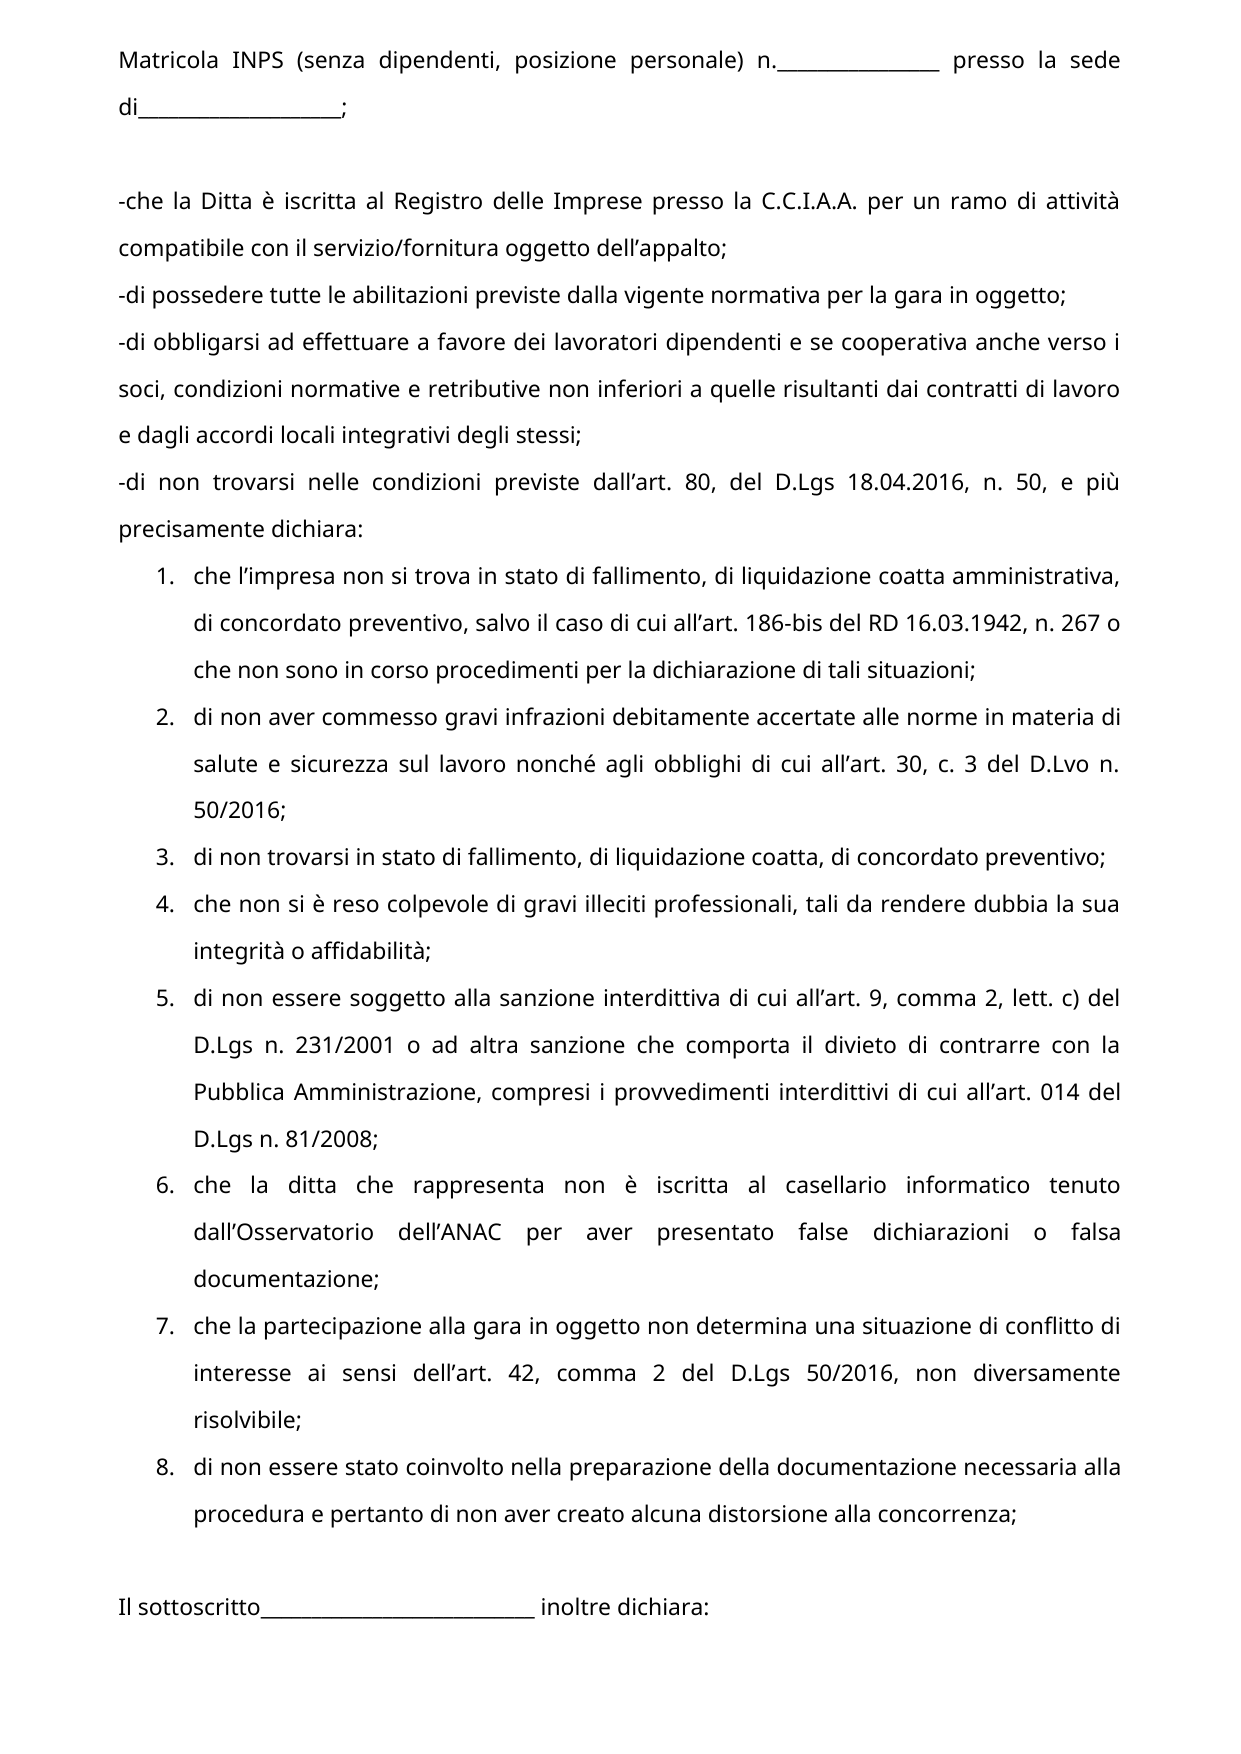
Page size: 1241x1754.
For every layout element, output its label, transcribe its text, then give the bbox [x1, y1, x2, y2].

list di non essere soggetto alla sanzione interdittiva di cui all’art. 9, comma 2, lett. c) del D.Lgs n. 231/2001 o ad altra sanzione che comporta il divieto di contrarre con la Pubblica Amministrazione, compresi i provvedimenti interdittivi di cui all’art. 014 del D.Lgs n. 81/2008; [156, 982, 1122, 1154]
list che la partecipazione alla gara in oggetto non determina una situazione di conflitto di interesse ai sensi dell’art. 42, comma 2 del D.Lgs 50/2016, non diversamente risolvibile; [156, 1310, 1122, 1435]
text -di possedere tutte le abilitazioni previste dalla vigente normativa per la gara in oggetto; [118, 279, 1122, 310]
text -di obbligarsi ad effettuare a favore dei lavoratori dipendenti e se cooperativa anche verso i soci, condizioni normative e retributive non inferiori a quelle risultanti dai contratti di lavoro e dagli accordi locali integrativi degli stessi; [118, 326, 1122, 451]
list di non essere stato coinvolto nella preparazione della documentazione necessaria alla procedura e pertanto di non aver creato alcuna distorsione alla concorrenza; [156, 1451, 1122, 1529]
list di non aver commesso gravi infrazioni debitamente accertate alle norme in materia di salute e sicurezza sul lavoro nonché agli obblighi di cui all’art. 30, c. 3 del D.Lvo n. 50/2016; [156, 701, 1122, 826]
list che l’impresa non si trova in stato di fallimento, di liquidazione coatta amministrativa, di concordato preventivo, salvo il caso di cui all’art. 186-bis del RD 16.03.1942, n. 267 o che non sono in corso procedimenti per la dichiarazione di tali situazioni; [156, 560, 1122, 685]
text -di non trovarsi nelle condizioni previste dall’art. 80, del D.Lgs 18.04.2016, n. 50, e più precisamente dichiara: [118, 466, 1122, 544]
list Matricola INPS (senza dipendenti, posizione personale) n.________________ presso la sede di____________________; [118, 44, 1122, 122]
text -che la Ditta è iscritta al Registro delle Imprese presso la C.C.I.A.A. per un ramo di attività compatibile con il servizio/fornitura oggetto dell’appalto; [118, 185, 1122, 263]
list che non si è reso colpevole di gravi illeciti professionali, tali da rendere dubbia la sua integrità o affidabilità; [156, 888, 1122, 966]
list che la ditta che rappresenta non è iscritta al casellario informatico tenuto dall’Osservatorio dell’ANAC per aver presentato false dichiarazioni o falsa documentazione; [156, 1169, 1122, 1294]
list di non trovarsi in stato di fallimento, di liquidazione coatta, di concordato preventivo; [156, 841, 1122, 872]
text Il sottoscritto___________________________ inoltre dichiara: [118, 1591, 1122, 1622]
